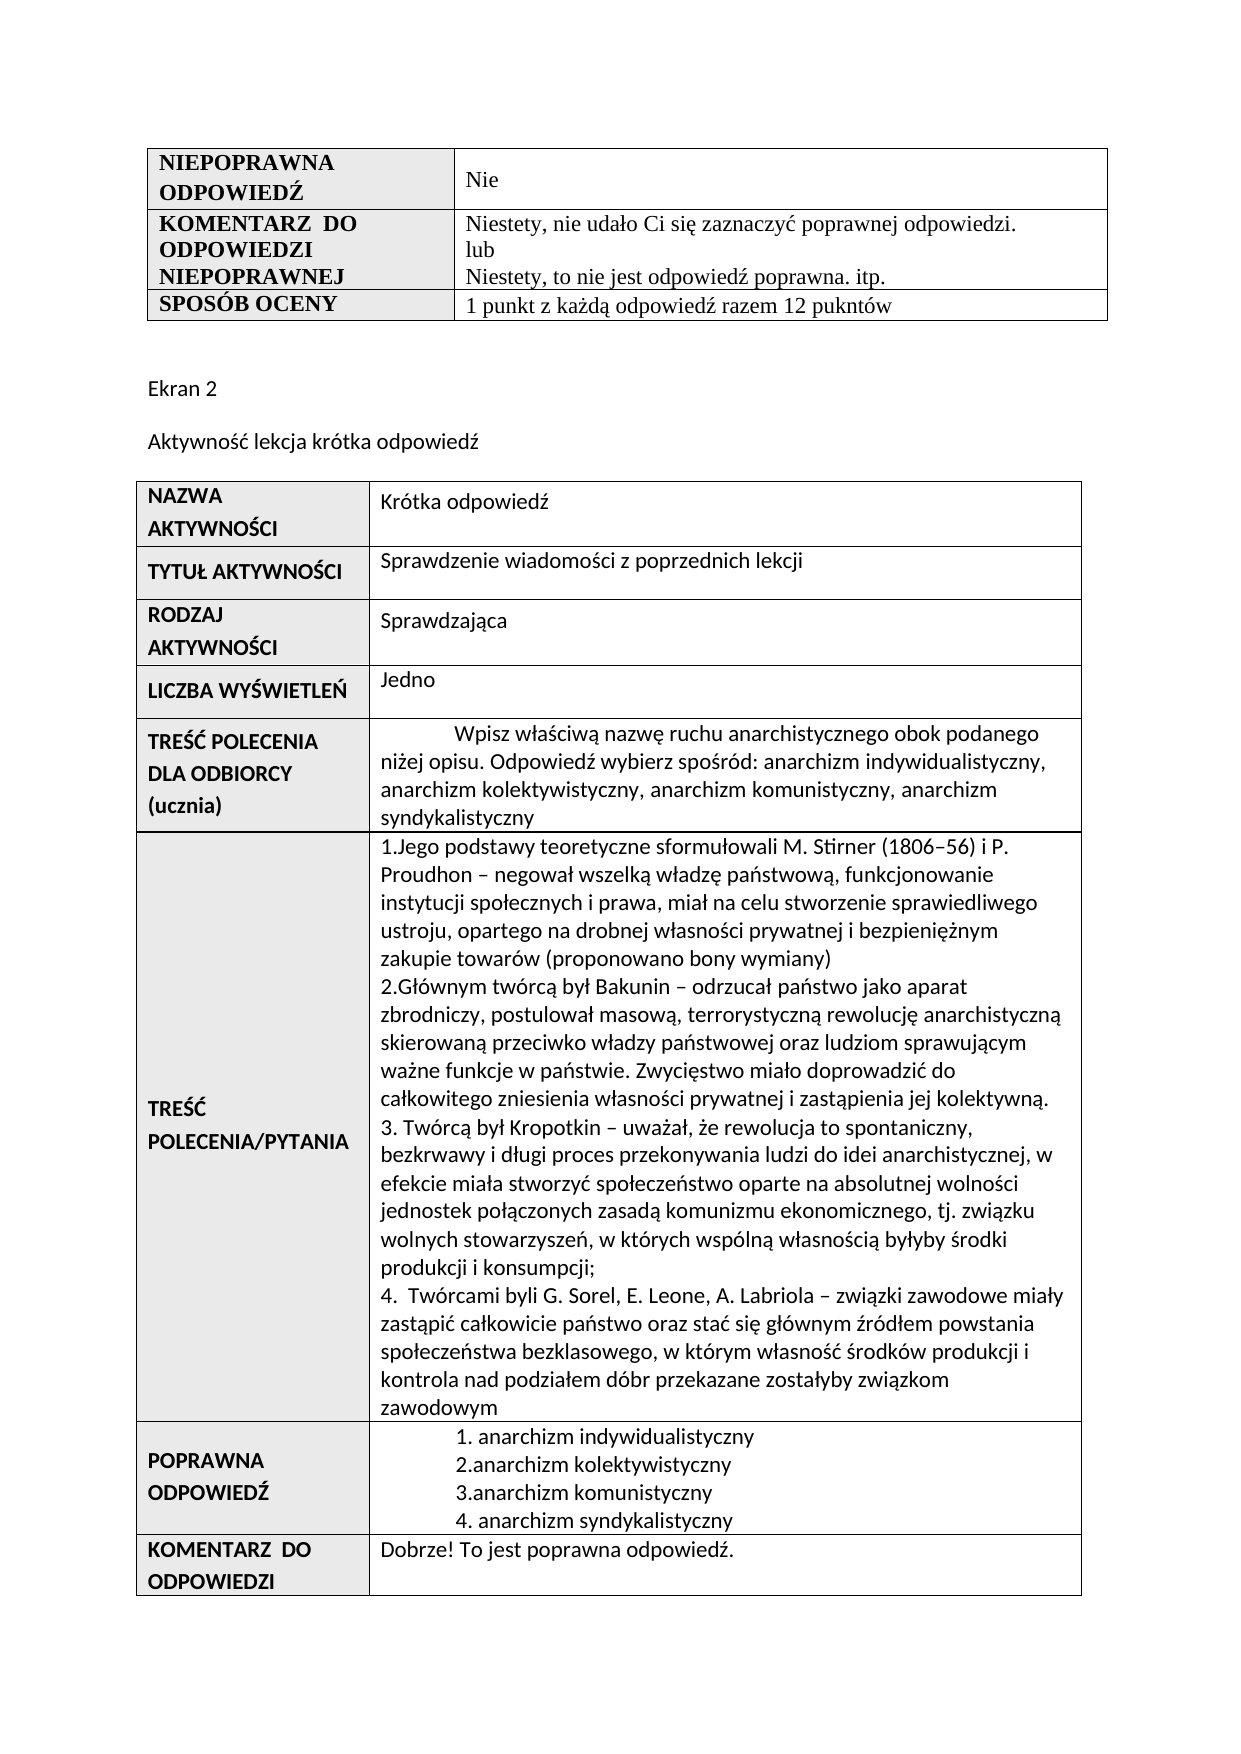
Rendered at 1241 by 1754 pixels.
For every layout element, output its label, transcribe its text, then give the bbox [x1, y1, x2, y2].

table_header Krótka odpowiedź [370, 482, 1081, 546]
text Aktywność lekcja krótka odpowiedź [148, 427, 1093, 456]
table_cell 1. anarchizm indywidualistyczny 2.anarchizm kolektywistyczny 3.anarchizm komunistyczny 4. anarchizm syndykalistyczny [370, 1422, 1081, 1534]
table_cell SPOSÓB OCENY [148, 290, 454, 320]
table_cell Sprawdzająca [370, 600, 1081, 664]
table_cell 1.Jego podstawy teoretyczne sformułowali M. Stirner (1806–56) i P. Proudhon – negował wszelką władzę państwową, funkcjonowanie instytucji społecznych i prawa, miał na celu stworzenie sprawiedliwego ustroju, opartego na drobnej własności prywatnej i bezpieniężnym zakupie towarów (proponowano bony wymiany) 2.Głównym twórcą był Bakunin – odrzucał państwo jako aparat zbrodniczy, postulował masową, terrorystyczną rewolucję anarchistyczną skierowaną przeciwko władzy państwowej oraz ludziom sprawującym ważne funkcje w państwie. Zwycięstwo miało doprowadzić do całkowitego zniesienia własności prywatnej i zastąpienia jej kolektywną. 3. Twórcą był Kropotkin – uważał, że rewolucja to spontaniczny, bezkrwawy i długi proces przekonywania ludzi do idei anarchistycznej, w efekcie miała stworzyć społeczeństwo oparte na absolutnej wolności jednostek połączonych zasadą komunizmu ekonomicznego, tj. związku wolnych stowarzyszeń, w których wspólną własnością byłyby środki produkcji i konsumpcji; 4. Twórcami byli G. Sorel, E. Leone, A. Labriola – związki zawodowe miały zastąpić całkowicie państwo oraz stać się głównym źródłem powstania społeczeństwa bezklasowego, w którym własność środków produkcji i kontrola nad podziałem dóbr przekazane zostałyby związkom zawodowym [370, 833, 1081, 1421]
table_cell TREŚĆ POLECENIA/PYTANIA [137, 833, 369, 1421]
table_cell NIEPOPRAWNA ODPOWIEDŹ [148, 149, 454, 209]
table_cell KOMENTARZ DO ODPOWIEDZI NIEPOPRAWNEJ [148, 210, 454, 289]
table_cell Wpisz właściwą nazwę ruchu anarchistycznego obok podanego niżej opisu. Odpowiedź wybierz spośród: anarchizm indywidualistyczny, anarchizm kolektywistyczny, anarchizm komunistyczny, anarchizm syndykalistyczny [370, 719, 1081, 831]
table_cell Jedno [370, 666, 1081, 718]
table_cell Nie [455, 149, 1107, 209]
table_cell RODZAJ AKTYWNOŚCI [137, 600, 369, 664]
text Ekran 2 [148, 374, 1093, 402]
table_cell 1 punkt z każdą odpowiedź razem 12 pukntów [455, 290, 1107, 320]
table_cell POPRAWNA ODPOWIEDŹ [137, 1422, 369, 1534]
table_cell LICZBA WYŚWIETLEŃ [137, 666, 369, 718]
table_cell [137, 1535, 369, 1595]
table_header NAZWA AKTYWNOŚCI [137, 482, 369, 546]
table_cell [370, 1535, 1081, 1595]
table_cell TREŚĆ POLECENIA DLA ODBIORCY (ucznia) [137, 719, 369, 831]
table_cell Niestety, nie udało Ci się zaznaczyć poprawnej odpowiedzi. lub Niestety, to nie jest odpowiedź poprawna. itp. [455, 210, 1107, 289]
table_cell TYTUŁ AKTYWNOŚCI [137, 547, 369, 599]
table_cell Sprawdzenie wiadomości z poprzednich lekcji [370, 547, 1081, 599]
